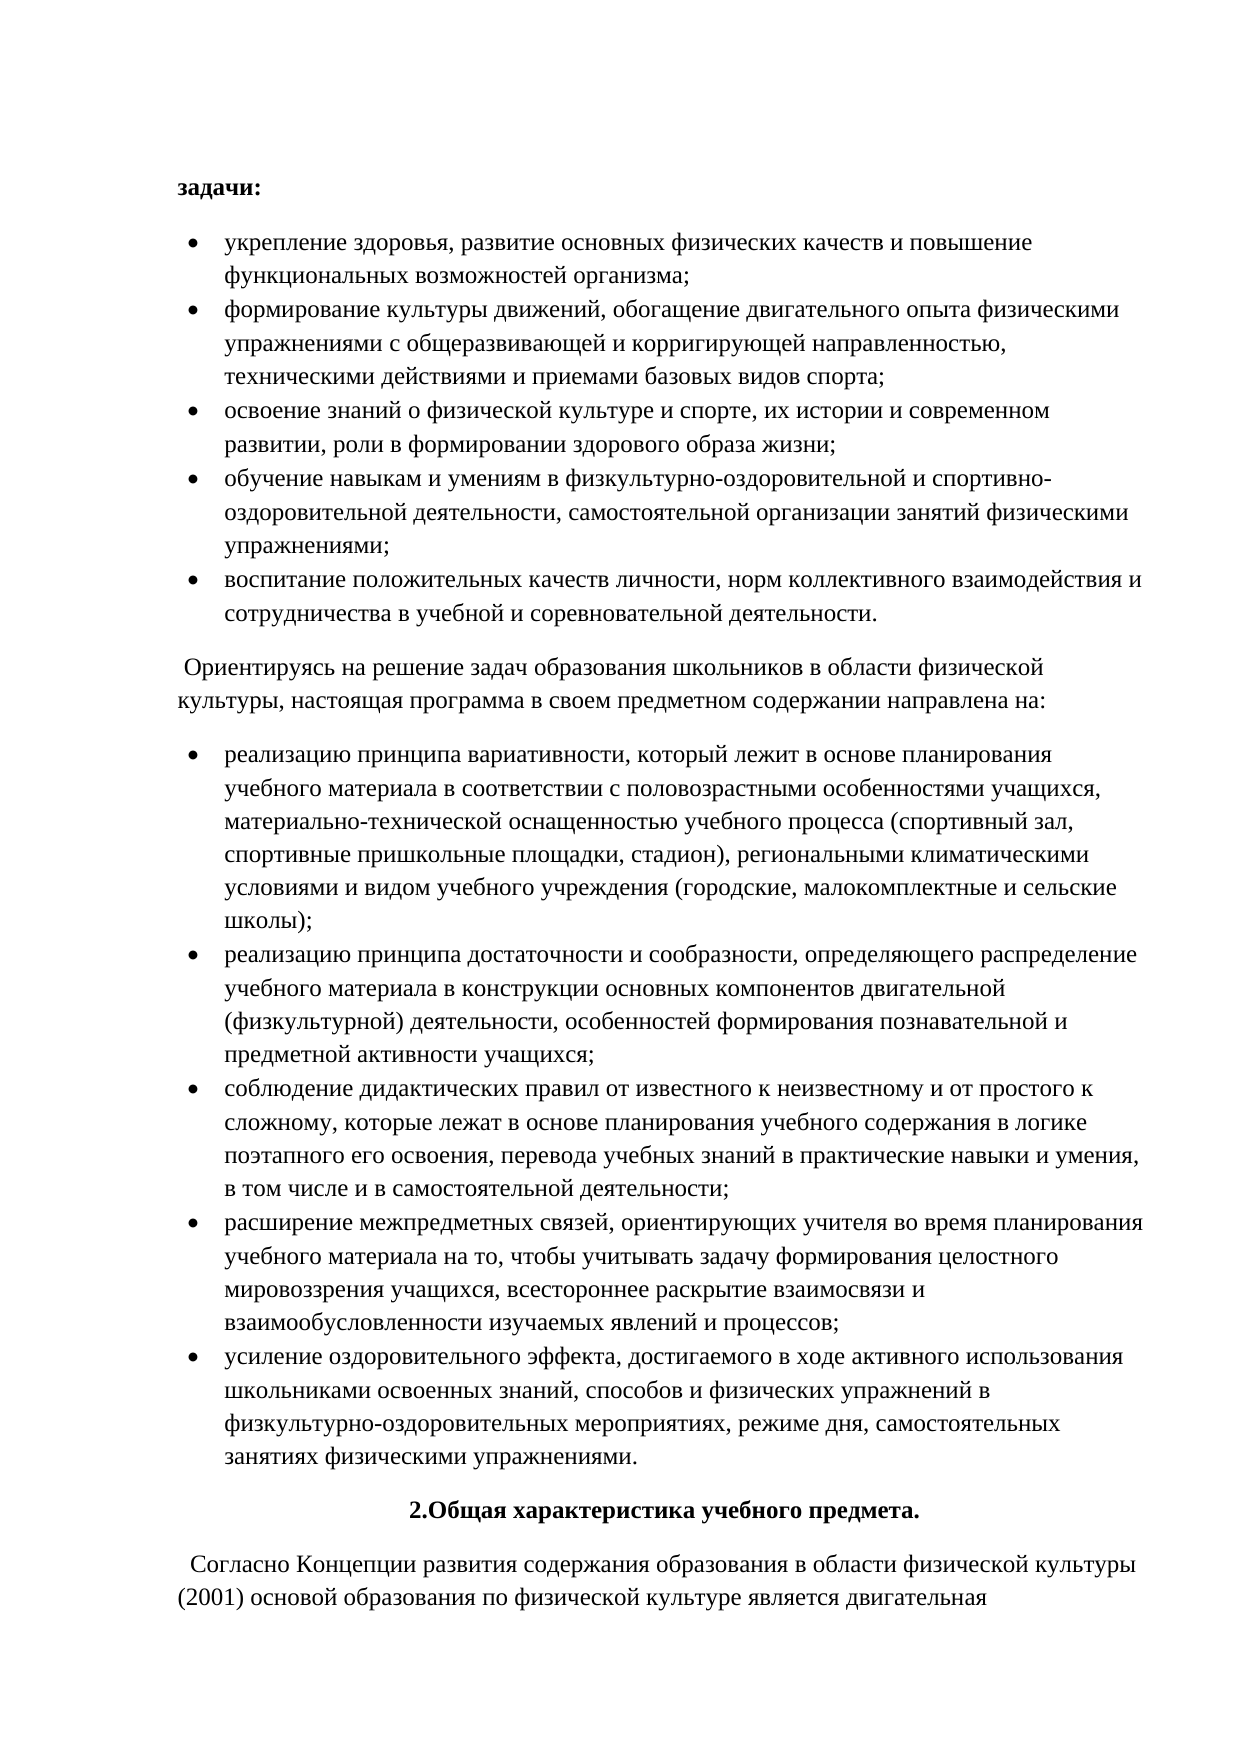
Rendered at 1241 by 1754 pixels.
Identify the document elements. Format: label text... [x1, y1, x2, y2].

list реализацию принципа достаточности и сообразности, определяющего распределение учебного материала в конструкции основных компонентов двигательной (физкультурной) деятельности, особенностей формирования познавательной и предметной активности учащихся; [187, 938, 1152, 1068]
list реализацию принципа вариативности, который лежит в основе планирования учебного материала в соответствии с половозрастными особенностями учащихся, материально-технической оснащенностью учебного процесса (спортивный зал, спортивные пришкольные площадки, стадион), региональными климатическими условиями и видом учебного учреждения (городские, малокомплектные и сельские школы); [187, 739, 1152, 934]
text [177, 1549, 1152, 1610]
list формирование культуры движений, обогащение двигательного опыта физическими упражнениями с общеразвивающей и корригирующей направленностью, техническими действиями и приемами базовых видов спорта; [187, 294, 1152, 390]
text задачи: [177, 172, 1152, 201]
list воспитание положительных качеств личности, норм коллективного взаимодействия и сотрудничества в учебной и соревновательной деятельности. [187, 563, 1152, 627]
list усиление оздоровительного эффекта, достигаемого в ходе активного использования школьниками освоенных знаний, способов и физических упражнений в физкультурно-оздоровительных мероприятиях, режиме дня, самостоятельных занятиях физическими упражнениями. [187, 1340, 1152, 1470]
text Ориентируясь на решение задач образования школьников в области физической культуры, настоящая программа в своем предметном содержании направлена на: [177, 652, 1152, 713]
text 2.Общая характеристика учебного предмета. [177, 1495, 1152, 1523]
list укрепление здоровья, развитие основных физических качеств и повышение функциональных возможностей организма; [187, 226, 1152, 289]
list освоение знаний о физической культуре и спорте, их истории и современном развитии, роли в формировании здорового образа жизни; [187, 394, 1152, 458]
list обучение навыкам и умениям в физкультурно-оздоровительной и спортивно-оздоровительной деятельности, самостоятельной организации занятий физическими упражнениями; [187, 462, 1152, 559]
list расширение межпредметных связей, ориентирующих учителя во время планирования учебного материала на то, чтобы учитывать задачу формирования целостного мировоззрения учащихся, всестороннее раскрытие взаимосвязи и взаимообусловленности изучаемых явлений и процессов; [187, 1206, 1152, 1336]
list соблюдение дидактических правил от известного к неизвестному и от простого к сложному, которые лежат в основе планирования учебного содержания в логике поэтапного его освоения, перевода учебных знаний в практические навыки и умения, в том числе и в самостоятельной деятельности; [187, 1072, 1152, 1202]
